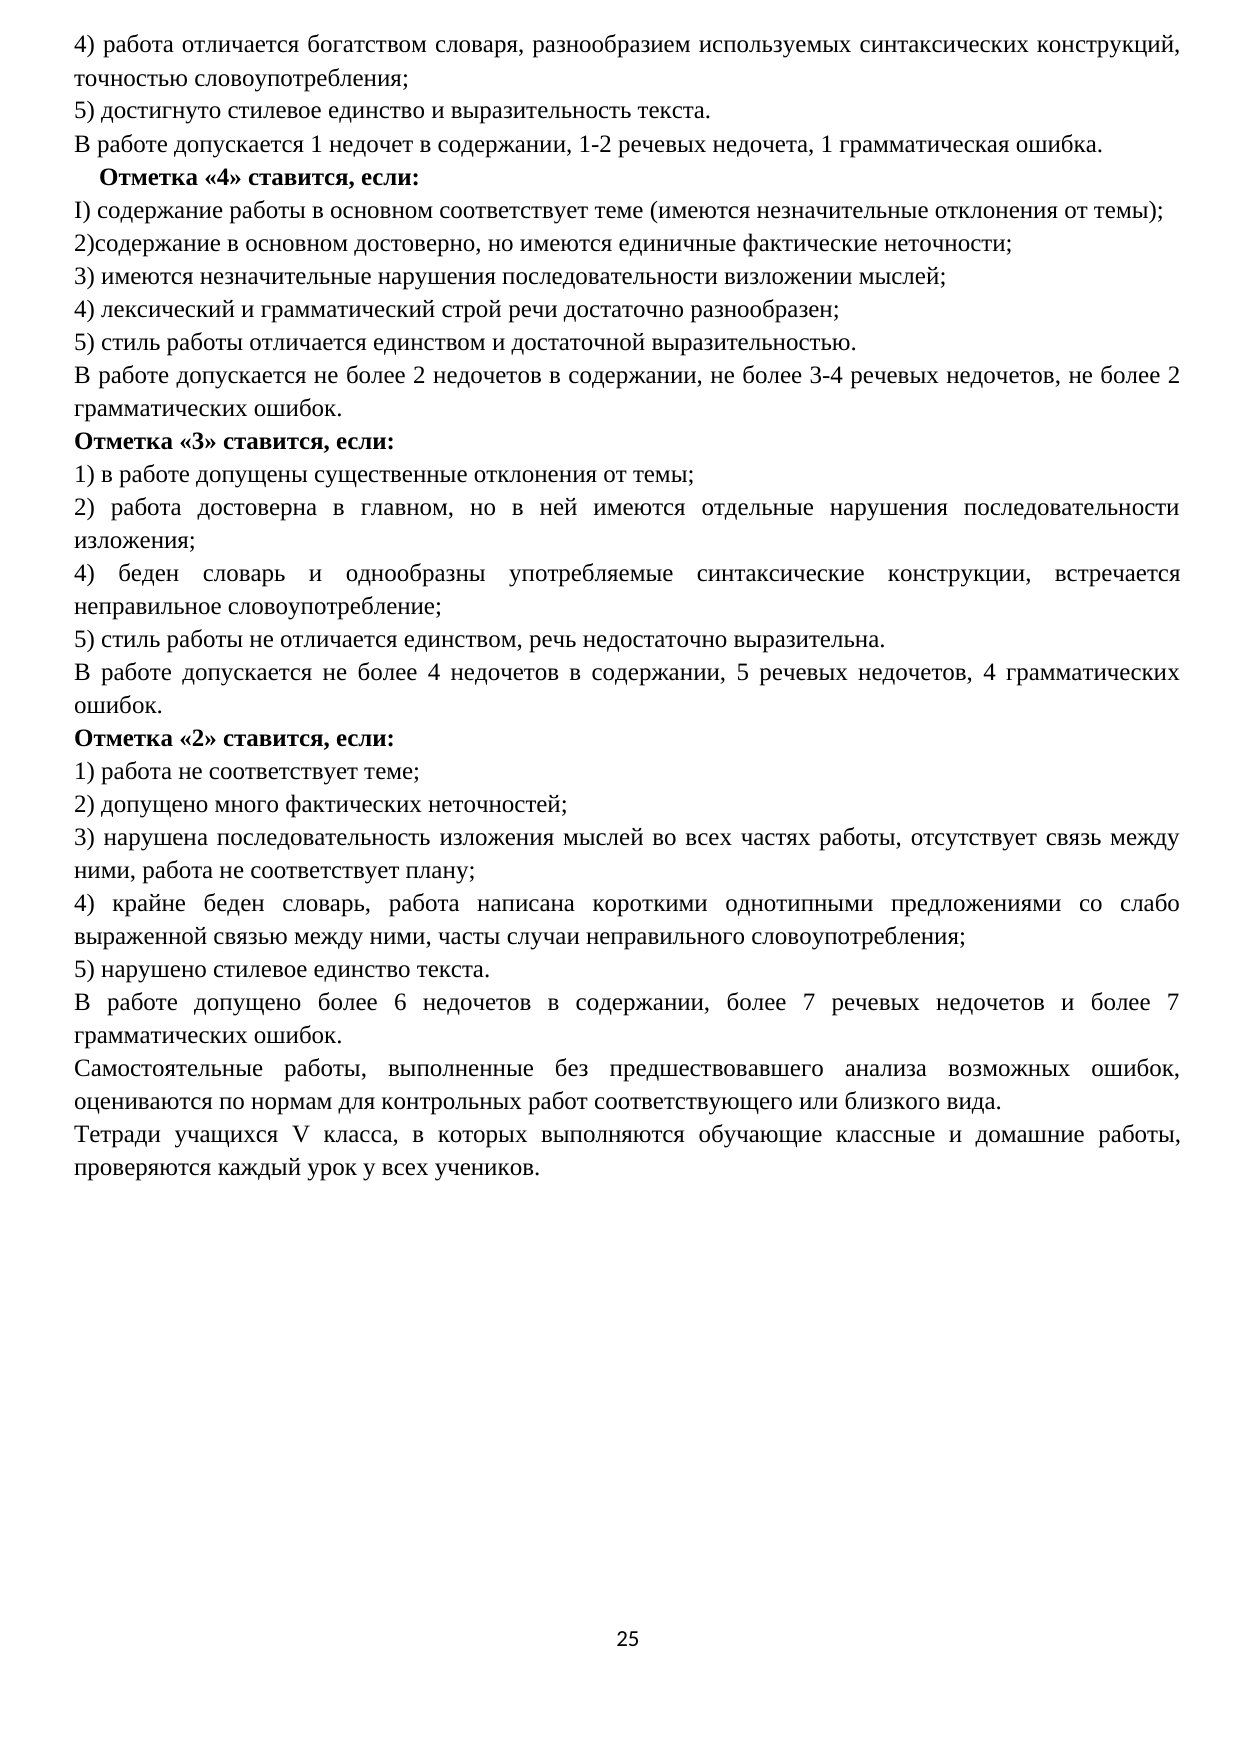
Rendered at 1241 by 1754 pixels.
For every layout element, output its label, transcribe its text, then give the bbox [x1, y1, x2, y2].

text 3) имеются незначительные нарушения последовательности визложении мыслей; [74, 261, 1181, 289]
text 5) стиль работы отличается единством и достаточной выразительностью. [74, 327, 1181, 356]
text 4) лексический и грамматический строй речи достаточно разнообразен; [74, 294, 1181, 322]
text 2) допущено много фактических неточностей; [74, 789, 1181, 818]
text В работе допускается не более 4 недочетов в содержании, 5 речевых недочетов, 4 грамматических ошибок. [74, 657, 1181, 719]
text I) содержание работы в основном соответствует теме (имеются незначительные отклонения от темы); [74, 195, 1181, 223]
text 4) крайне беден словарь, работа написана короткими однотипными предложениями со слабо выраженной связью между ними, часты случаи неправильного словоупотребления; [74, 888, 1181, 950]
text В работе допускается 1 недочет в содержании, 1-2 речевых недочета, 1 грамматическая ошибка. [74, 129, 1181, 157]
text 4) работа отличается богатством словаря, разнообразием используемых синтаксических конструкций, точностью словоупотребления; [74, 29, 1181, 91]
text В работе допускается не более 2 недочетов в содержании, не более 3-4 речевых недочетов, не более 2 грамматических ошибок. [74, 360, 1181, 422]
text В работе допущено более 6 недочетов в содержании, более 7 речевых недочетов и более 7 грамматических ошибок. [74, 987, 1181, 1049]
text 5) достигнуто стилевое единство и выразительность текста. [74, 96, 1181, 124]
text 1) в работе допущены существенные отклонения от темы; [74, 459, 1181, 488]
text 4) беден словарь и однообразны употребляемые синтаксические конструкции, встречается неправильное словоупотребление; [74, 558, 1181, 620]
text Отметка «4» ставится, если: [74, 162, 1181, 190]
text 5) стиль работы не отличается единством, речь недостаточно выразительна. [74, 624, 1181, 653]
text 2) работа достоверна в главном, но в ней имеются отдельные нарушения последовательности изложения; [74, 492, 1181, 554]
text Самостоятельные работы, выполненные без предшествовавшего анализа возможных ошибок, оцениваются по нормам для контрольных работ соответствующего или близкого вида. [74, 1053, 1181, 1115]
text Отметка «2» ставится, если: [74, 723, 1181, 752]
text 1) работа не соответствует теме; [74, 756, 1181, 785]
text 5) нарушено стилевое единство текста. [74, 954, 1181, 983]
text Отметка «3» ставится, если: [74, 426, 1181, 454]
text 3) нарушена последовательность изложения мыслей во всех частях работы, отсутствует связь между ними, работа не соответствует плану; [74, 822, 1181, 884]
text 2)содержание в основном достоверно, но имеются единичные фактические неточности; [74, 228, 1181, 256]
text Тетради учащихся V класса, в которых выполняются обучающие классные и домашние работы, проверяются каждый урок у всех учеников. [74, 1119, 1181, 1181]
